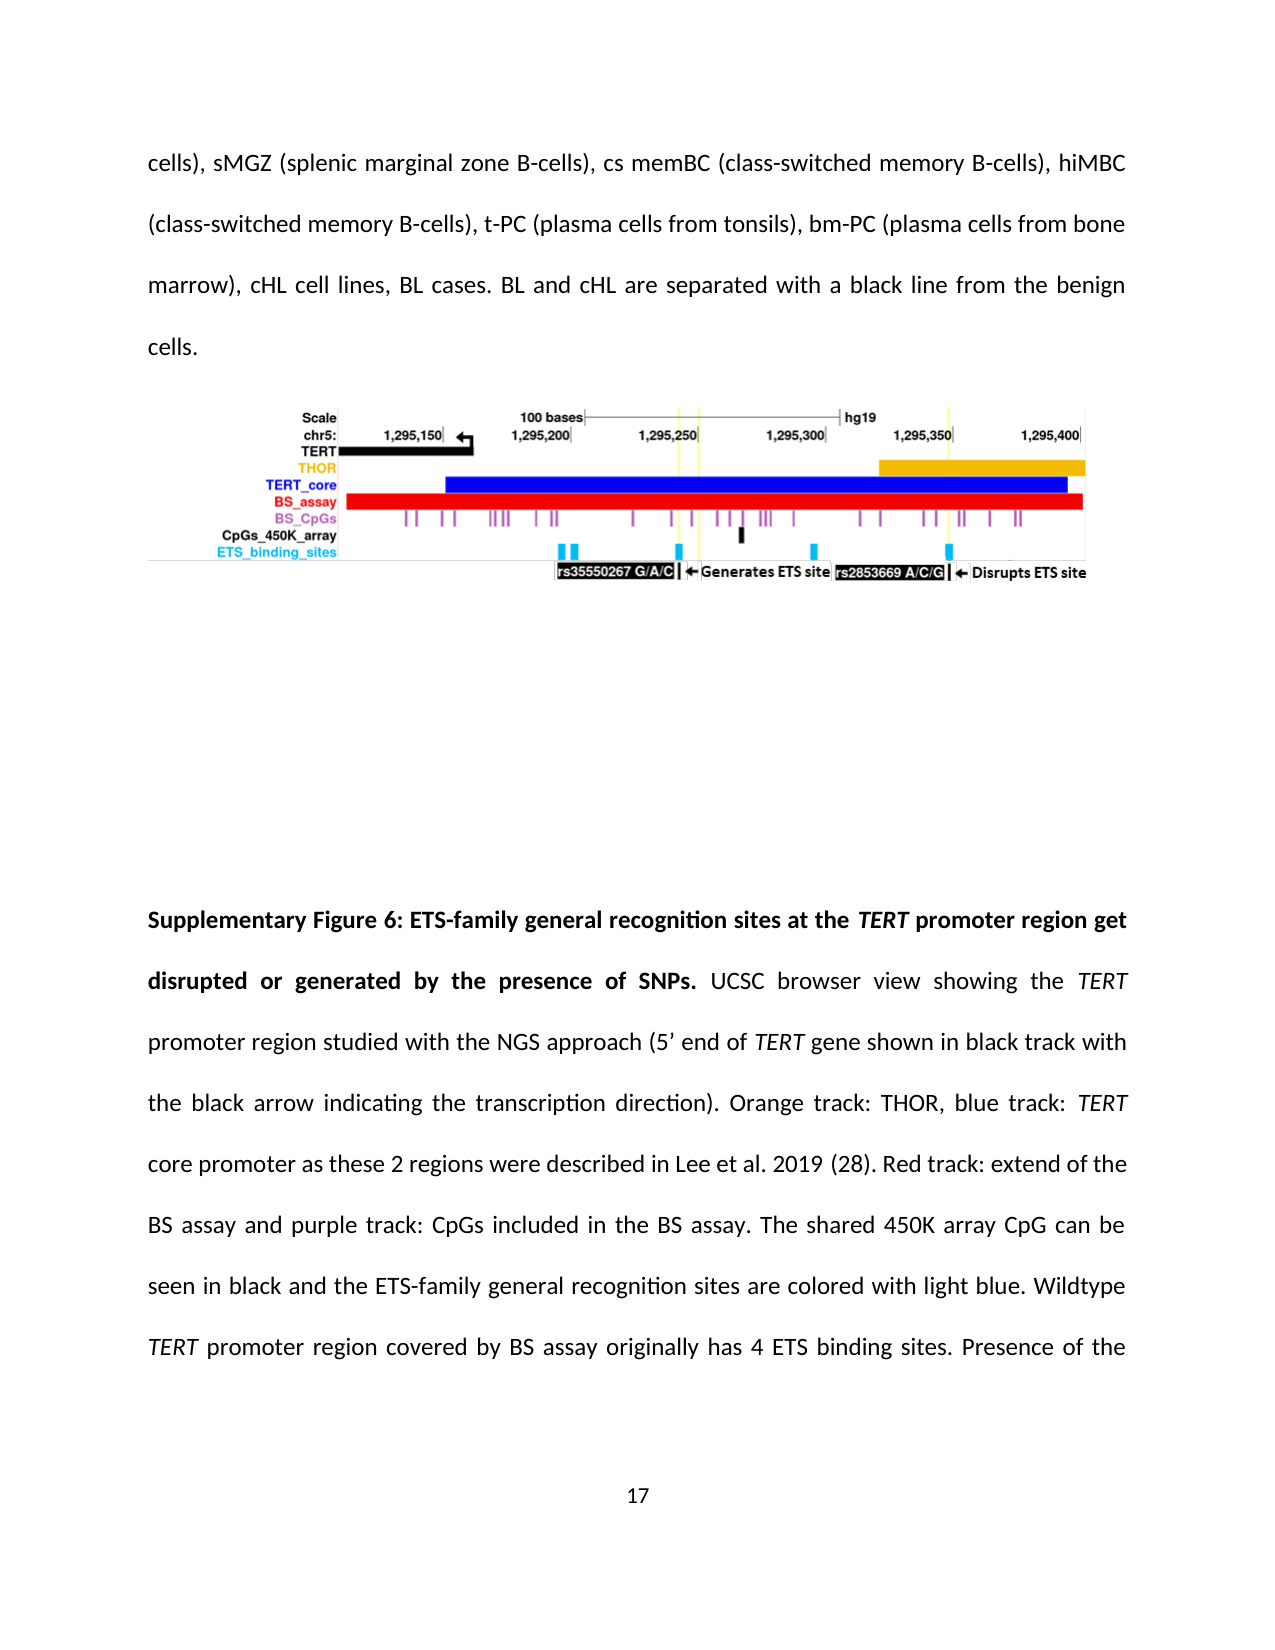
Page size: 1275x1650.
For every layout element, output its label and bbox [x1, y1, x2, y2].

picture [148, 408, 1138, 594]
text [148, 904, 1127, 1362]
text [148, 148, 1127, 361]
